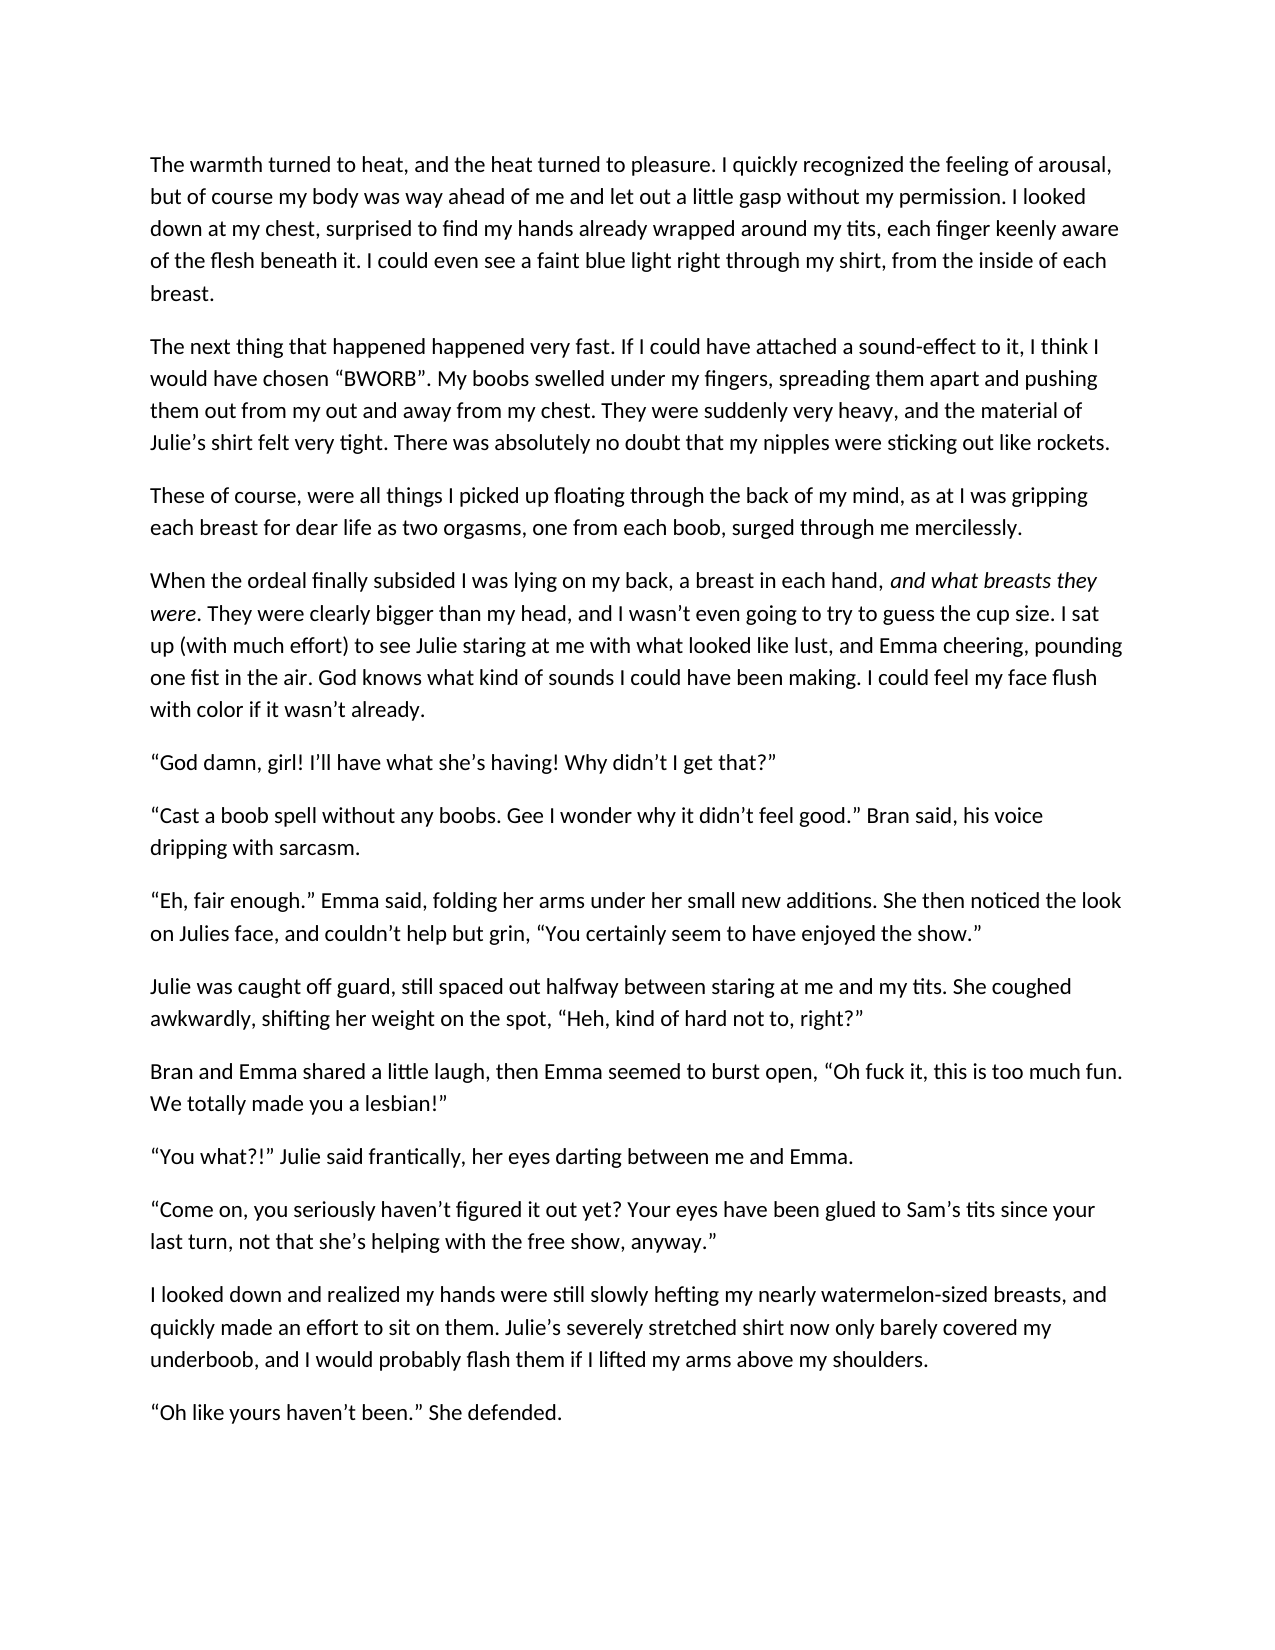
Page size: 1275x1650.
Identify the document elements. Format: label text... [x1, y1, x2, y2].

text Julie was caught off guard, still spaced out halfway between staring at me and my tits. She coughed awkwardly, shifting her weight on the spot, “Heh, kind of hard not to, right?” [150, 972, 1125, 1032]
text Bran and Emma shared a little laugh, then Emma seemed to burst open, “Oh fuck it, this is too much fun. We totally made you a lesbian!” [150, 1057, 1125, 1117]
text These of course, were all things I picked up floating through the back of my mind, as at I was gripping each breast for dear life as two orgasms, one from each boob, surged through me mercilessly. [150, 481, 1125, 542]
text “Oh like yours haven’t been.” She defended. [150, 1398, 1125, 1426]
text “You what?!” Julie said frantically, her eyes darting between me and Emma. [150, 1142, 1125, 1170]
text “God damn, girl! I’ll have what she’s having! Why didn’t I get that?” [150, 748, 1125, 776]
text When the ordeal finally subsided I was lying on my back, a breast in each hand, and what breasts they were. They were clearly bigger than my head, and I wasn’t even going to try to guess the cup size. I sat up (with much effort) to see Julie staring at me with what looked like lust, and Emma cheering, pounding one fist in the air. God knows what kind of sounds I could have been making. I could feel my face flush with color if it wasn’t already. [150, 567, 1125, 723]
text “Cast a boob spell without any boobs. Gee I wonder why it didn’t feel good.” Bran said, his voice dripping with sarcasm. [150, 801, 1125, 862]
text “Come on, you seriously haven’t figured it out yet? Your eyes have been glued to Sam’s tits since your last turn, not that she’s helping with the free show, anyway.” [150, 1195, 1125, 1255]
text “Eh, fair enough.” Emma said, folding her arms under her small new additions. She then noticed the look on Julies face, and couldn’t help but grin, “You certainly seem to have enjoyed the show.” [150, 887, 1125, 947]
text The next thing that happened happened very fast. If I could have attached a sound-effect to it, I think I would have chosen “BWORB”. My boobs swelled under my fingers, spreading them apart and pushing them out from my out and away from my chest. They were suddenly very heavy, and the material of Julie’s shirt felt very tight. There was absolutely no doubt that my nipples were sticking out like rockets. [150, 332, 1125, 456]
text The warmth turned to heat, and the heat turned to pleasure. I quickly recognized the feeling of arousal, but of course my body was way ahead of me and let out a little gasp without my permission. I looked down at my chest, surprised to find my hands already wrapped around my tits, each finger keenly aware of the flesh beneath it. I could even see a faint blue light right through my shirt, from the inside of each breast. [150, 150, 1125, 307]
text I looked down and realized my hands were still slowly hefting my nearly watermelon-sized breasts, and quickly made an effort to sit on them. Julie’s severely stretched shirt now only barely covered my underboob, and I would probably flash them if I lifted my arms above my shoulders. [150, 1280, 1125, 1373]
